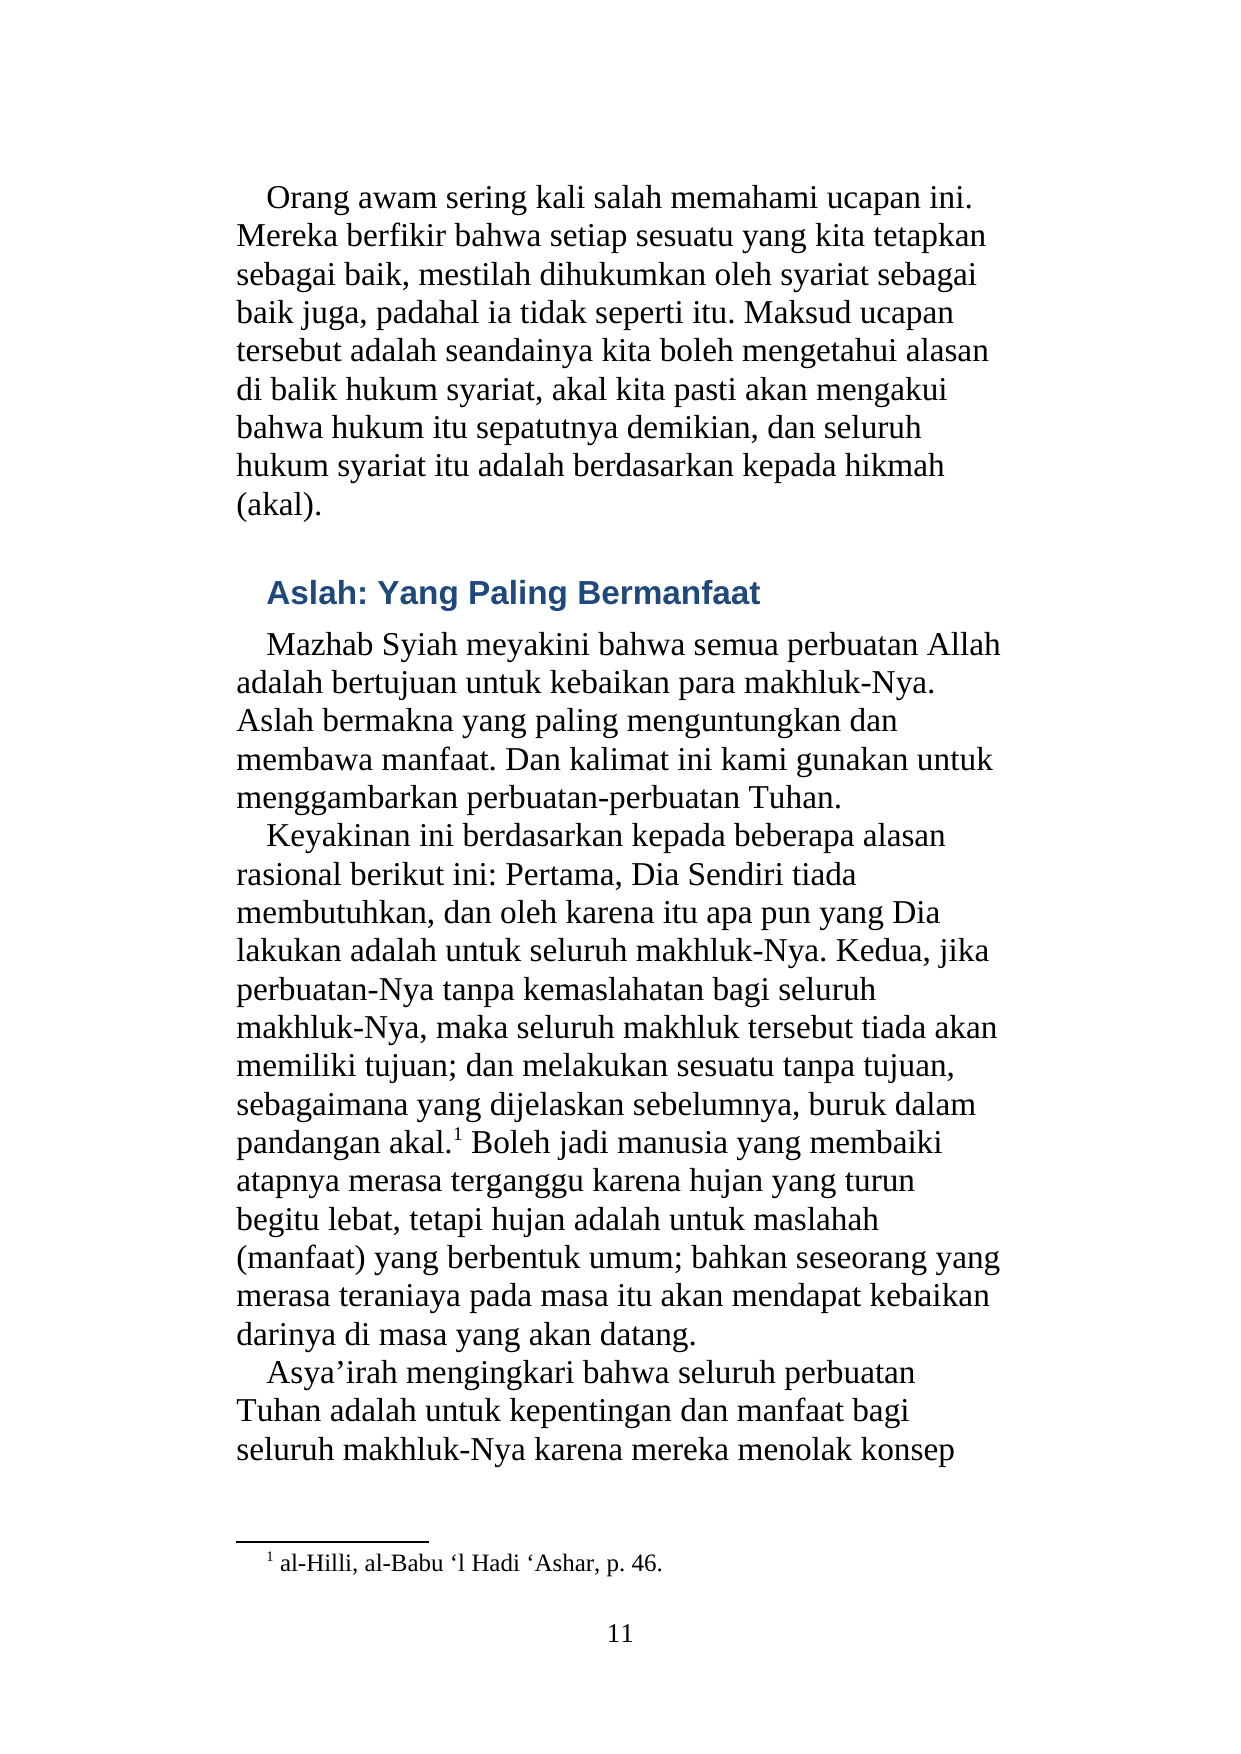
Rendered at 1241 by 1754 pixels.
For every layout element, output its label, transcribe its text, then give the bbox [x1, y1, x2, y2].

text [236, 1352, 1004, 1467]
subtitle Aslah: Yang Paling Bermanfaat [236, 573, 1004, 611]
text Keyakinan ini berdasarkan kepada beberapa alasan rasional berikut ini: Pertama, Dia Sendiri tiada membutuhkan, dan oleh karena itu apa pun yang Dia lakukan adalah untuk seluruh makhluk-Nya. Kedua, jika perbuatan-Nya tanpa kemaslahatan bagi seluruh makhluk-Nya, maka seluruh makhluk tersebut tiada akan memiliki tujuan; dan melakukan sesuatu tanpa tujuan, sebagaimana yang dijelaskan sebelumnya, buruk dalam pandangan akal. Boleh jadi manusia yang membaiki atapnya merasa terganggu karena hujan yang turun begitu lebat, tetapi hujan adalah untuk maslahah (manfaat) yang berbentuk umum; bahkan seseorang yang merasa teraniaya pada masa itu akan mendapat kebaikan darinya di masa yang akan datang. [236, 816, 1004, 1352]
text Orang awam sering kali salah memahami ucapan ini. Mereka berfikir bahwa setiap sesuatu yang kita tetapkan sebagai baik, mestilah dihukumkan oleh syariat sebagai baik juga, padahal ia tidak seperti itu. Maksud ucapan tersebut adalah seandainya kita boleh mengetahui alasan di balik hukum syariat, akal kita pasti akan mengakui bahwa hukum itu sepatutnya demikian, dan seluruh hukum syariat itu adalah berdasarkan kepada hikmah (akal). [236, 177, 1004, 522]
text Mazhab Syiah meyakini bahwa semua perbuatan Allah adalah bertujuan untuk kebaikan para makhluk-Nya. Aslah bermakna yang paling menguntungkan dan membawa manfaat. Dan kalimat ini kami gunakan untuk menggambarkan perbuatan-perbuatan Tuhan. [236, 624, 1004, 816]
